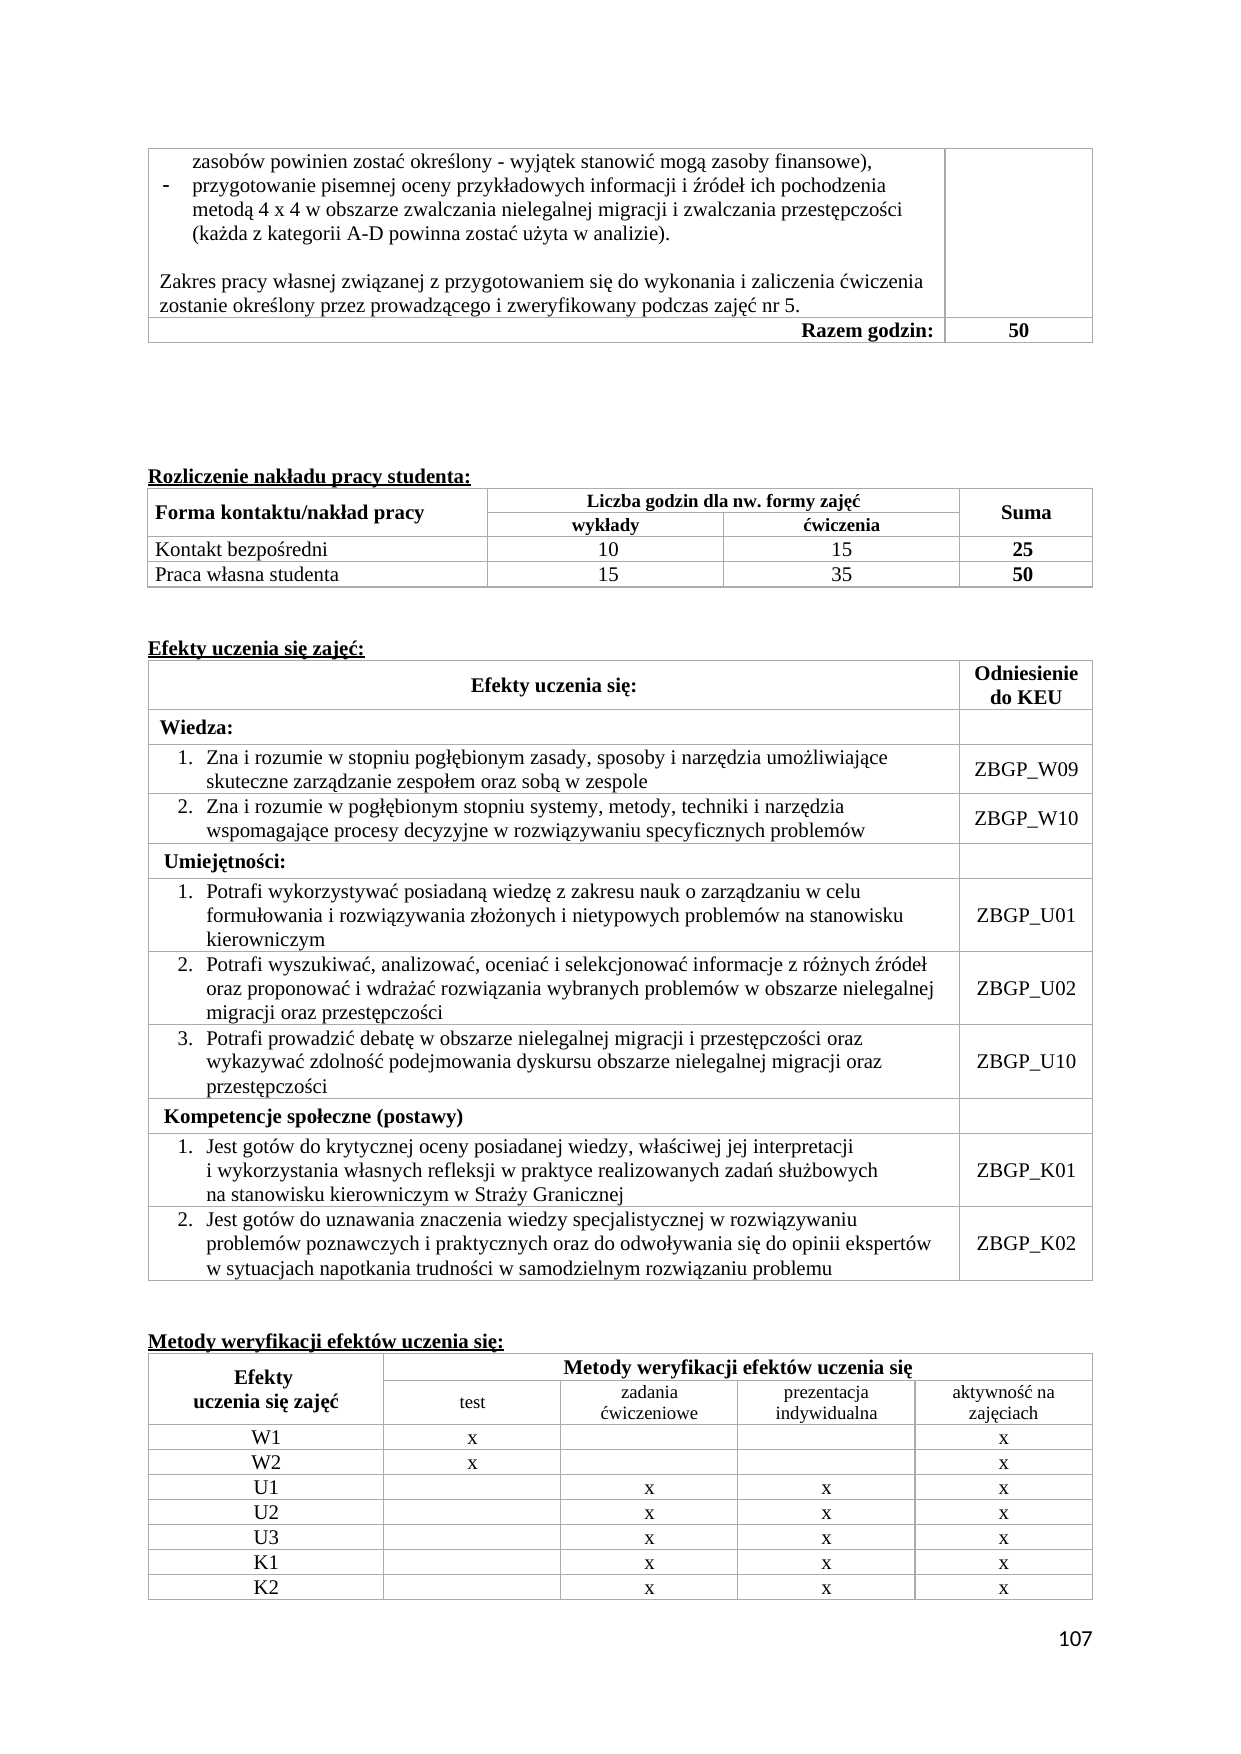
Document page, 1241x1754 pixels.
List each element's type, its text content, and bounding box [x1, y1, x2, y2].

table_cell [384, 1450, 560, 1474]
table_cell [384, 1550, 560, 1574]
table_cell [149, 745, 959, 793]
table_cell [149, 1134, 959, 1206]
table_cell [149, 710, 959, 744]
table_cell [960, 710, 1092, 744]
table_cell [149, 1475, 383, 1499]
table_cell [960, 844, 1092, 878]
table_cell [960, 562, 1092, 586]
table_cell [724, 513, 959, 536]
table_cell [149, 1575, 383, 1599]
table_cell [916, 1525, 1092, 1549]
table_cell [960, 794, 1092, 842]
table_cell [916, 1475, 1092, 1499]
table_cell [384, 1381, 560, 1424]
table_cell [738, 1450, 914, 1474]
text Efekty uczenia się zajęć: [148, 636, 1093, 659]
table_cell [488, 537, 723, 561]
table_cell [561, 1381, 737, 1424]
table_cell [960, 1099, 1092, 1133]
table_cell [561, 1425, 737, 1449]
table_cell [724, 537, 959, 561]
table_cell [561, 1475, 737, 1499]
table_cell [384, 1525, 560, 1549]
text Metody weryfikacji efektów uczenia się: [148, 1329, 1093, 1353]
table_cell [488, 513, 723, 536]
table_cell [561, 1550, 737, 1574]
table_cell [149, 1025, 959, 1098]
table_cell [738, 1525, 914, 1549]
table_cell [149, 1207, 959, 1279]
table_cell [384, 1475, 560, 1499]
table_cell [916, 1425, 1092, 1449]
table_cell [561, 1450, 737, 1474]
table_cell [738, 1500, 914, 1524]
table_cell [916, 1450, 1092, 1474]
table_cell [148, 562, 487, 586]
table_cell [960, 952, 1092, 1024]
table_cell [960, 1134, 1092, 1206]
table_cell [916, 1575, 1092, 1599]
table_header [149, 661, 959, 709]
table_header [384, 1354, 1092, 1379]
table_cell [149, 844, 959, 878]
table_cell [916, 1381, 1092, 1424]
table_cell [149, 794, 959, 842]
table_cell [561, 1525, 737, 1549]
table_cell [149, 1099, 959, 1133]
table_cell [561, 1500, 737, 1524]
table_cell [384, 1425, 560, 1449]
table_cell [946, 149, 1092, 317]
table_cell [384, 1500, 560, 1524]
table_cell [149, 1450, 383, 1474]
text Rozliczenie nakładu pracy studenta: [148, 463, 1093, 488]
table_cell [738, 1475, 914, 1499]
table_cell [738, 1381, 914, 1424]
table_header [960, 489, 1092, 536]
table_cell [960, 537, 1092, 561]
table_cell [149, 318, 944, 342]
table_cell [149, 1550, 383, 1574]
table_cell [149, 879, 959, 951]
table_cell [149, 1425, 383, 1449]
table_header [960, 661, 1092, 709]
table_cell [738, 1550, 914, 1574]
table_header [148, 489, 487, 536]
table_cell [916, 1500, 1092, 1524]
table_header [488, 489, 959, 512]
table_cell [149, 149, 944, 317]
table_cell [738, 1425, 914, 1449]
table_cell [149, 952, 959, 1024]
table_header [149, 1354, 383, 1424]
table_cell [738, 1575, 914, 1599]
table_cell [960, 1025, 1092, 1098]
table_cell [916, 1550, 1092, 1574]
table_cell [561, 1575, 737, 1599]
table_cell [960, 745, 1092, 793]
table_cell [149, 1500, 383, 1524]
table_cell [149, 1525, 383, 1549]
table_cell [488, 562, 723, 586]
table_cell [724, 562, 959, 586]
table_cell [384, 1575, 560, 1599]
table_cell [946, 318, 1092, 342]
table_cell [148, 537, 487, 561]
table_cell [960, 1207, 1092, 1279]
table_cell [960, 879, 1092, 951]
